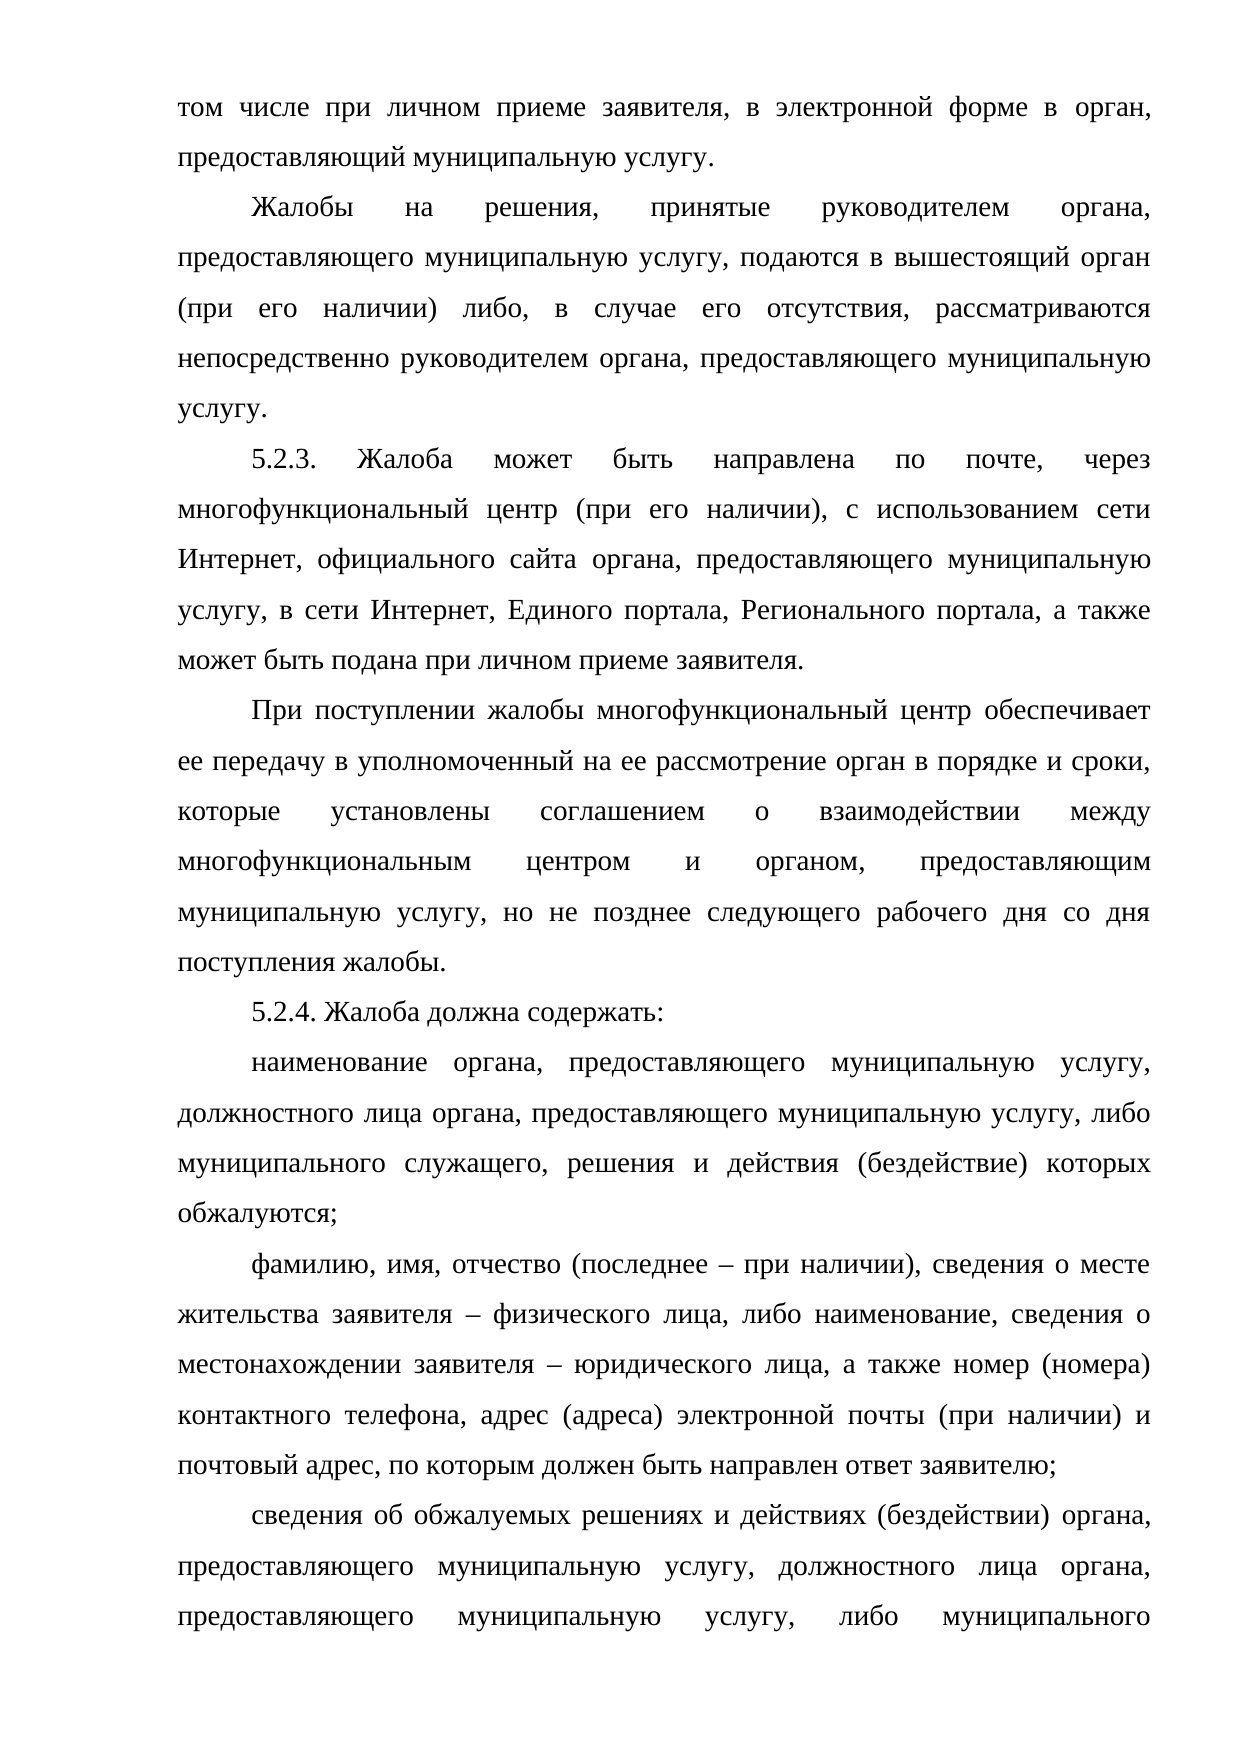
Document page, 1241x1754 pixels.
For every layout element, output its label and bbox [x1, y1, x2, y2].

table_header [166, 89, 1163, 1632]
